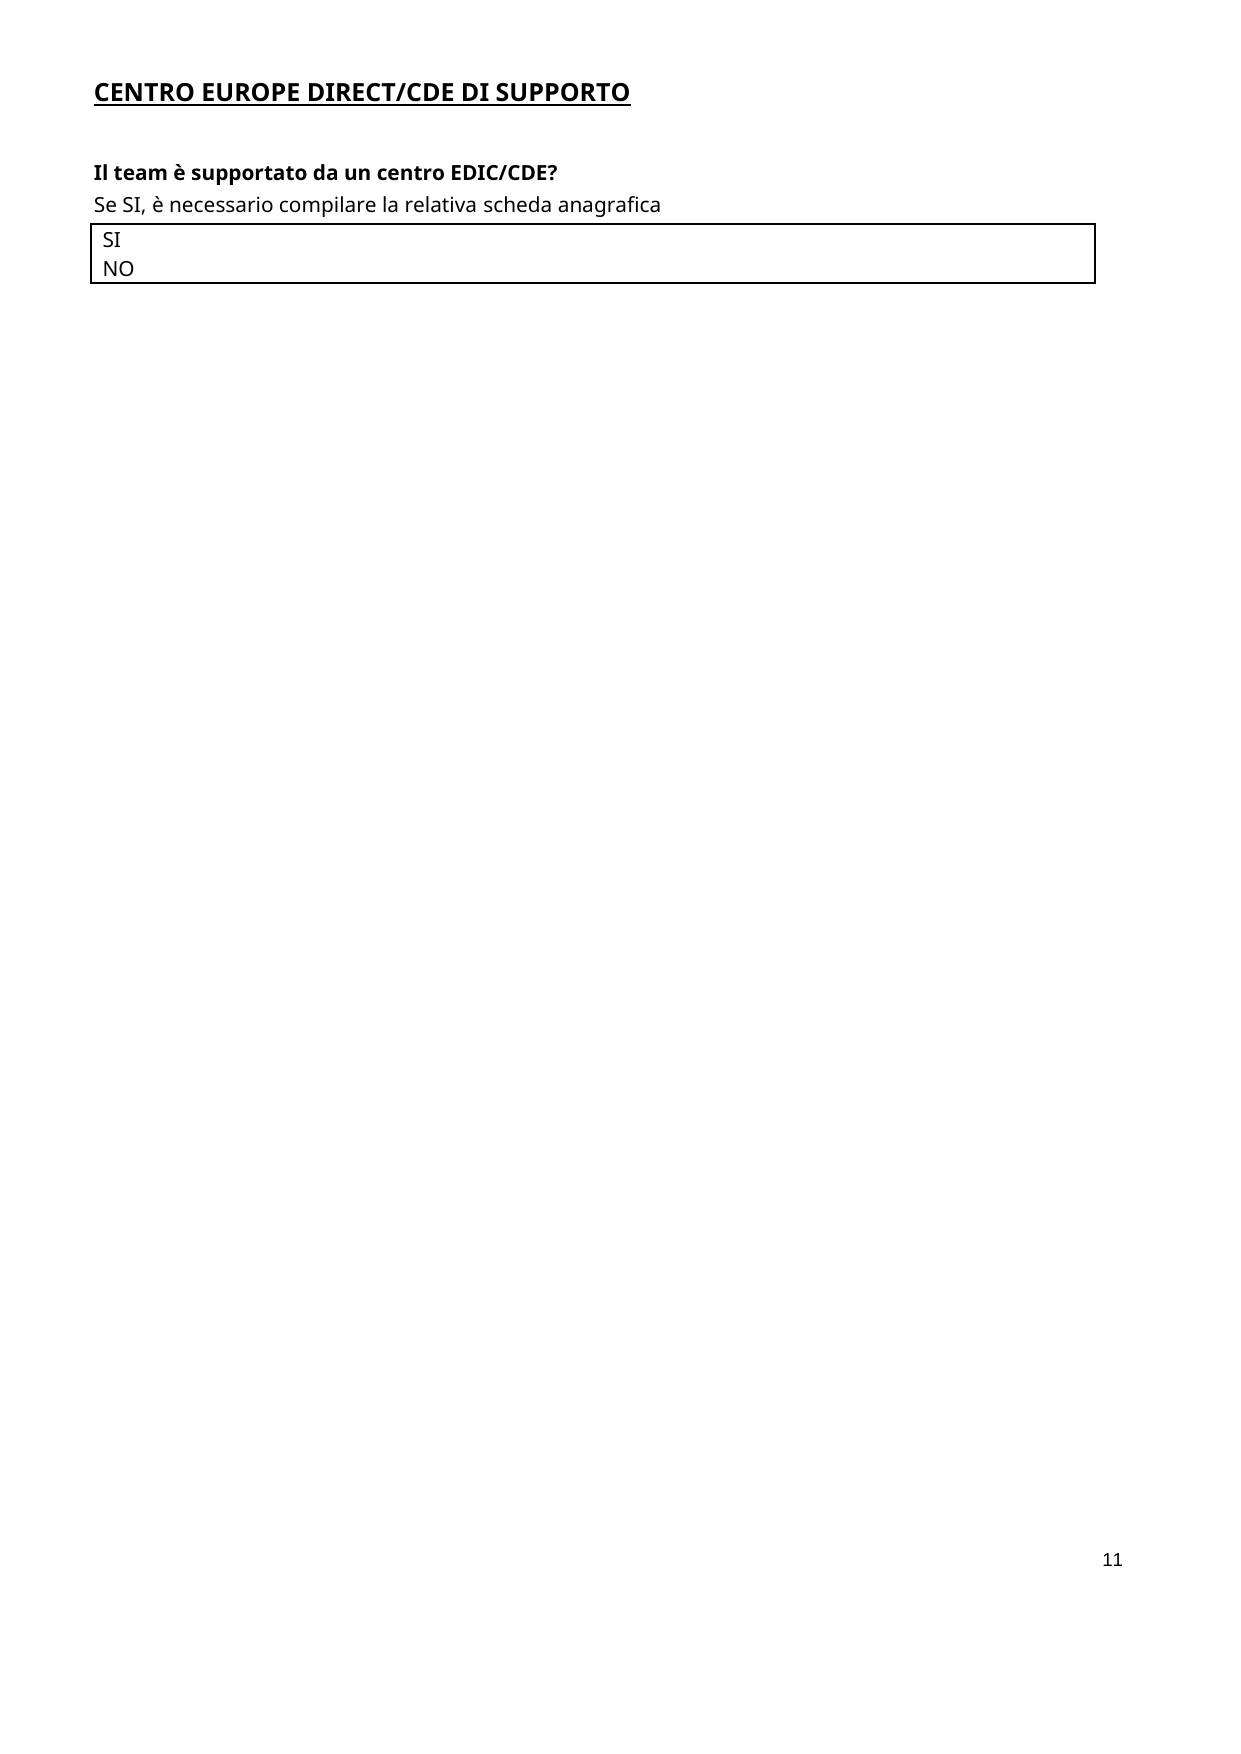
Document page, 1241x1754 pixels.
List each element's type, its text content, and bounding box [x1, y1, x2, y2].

text Il team è supportato da un centro EDIC/CDE? [94, 158, 1115, 186]
table_header SI NO [92, 225, 1094, 282]
text Se SI, è necessario compilare la relativa scheda anagrafica [94, 191, 1115, 219]
text CENTRO EUROPE DIRECT/CDE DI SUPPORTO [94, 75, 1115, 109]
